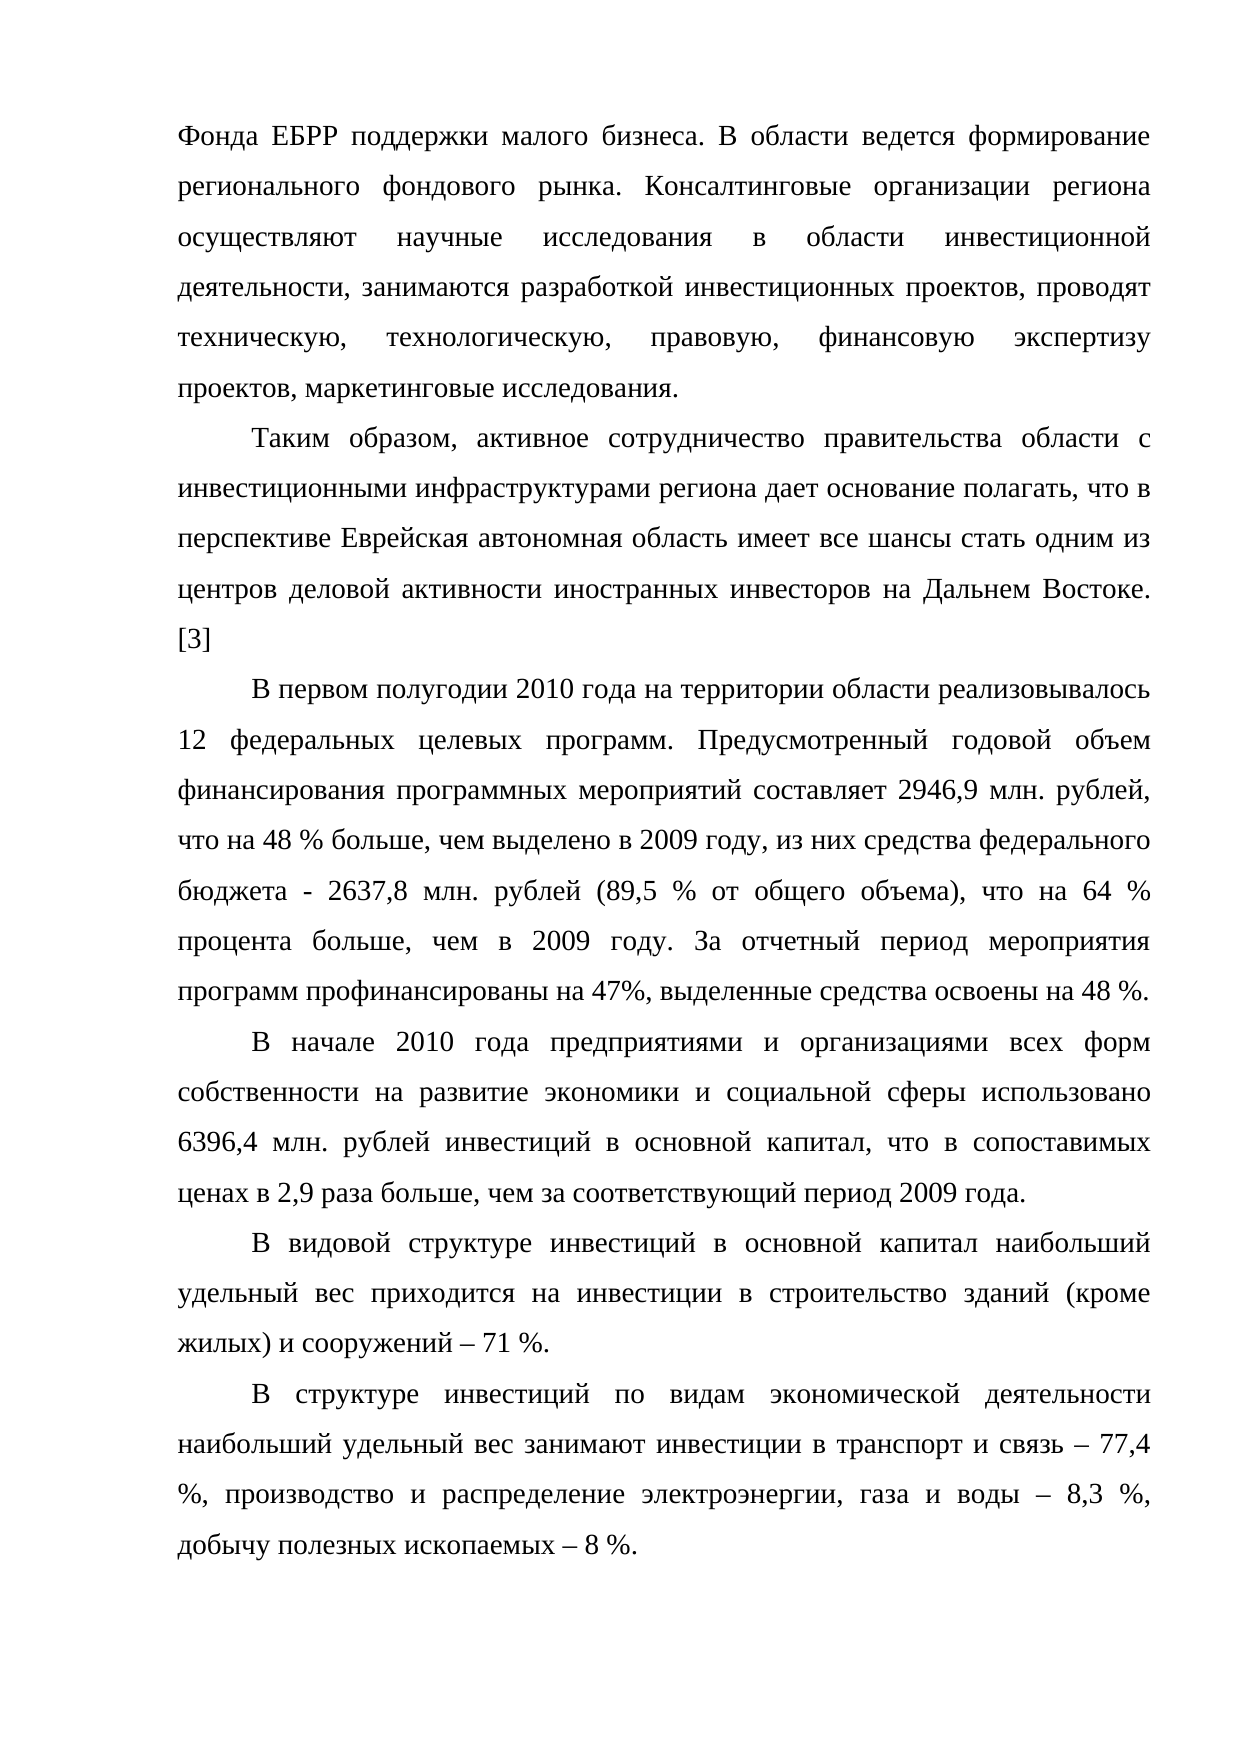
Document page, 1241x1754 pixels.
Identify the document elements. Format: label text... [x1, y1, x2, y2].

text В видовой структуре инвестиций в основной капитал наибольший удельный вес приходится на инвестиции в строительство зданий (кроме жилых) и сооружений – 71 %. [177, 1225, 1152, 1359]
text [177, 118, 1152, 403]
text Таким образом, активное сотрудничество правительства области с инвестиционными инфраструктурами региона дает основание полагать, что в перспективе Еврейская автономная область имеет все шансы стать одним из центров деловой активности иностранных инвесторов на Дальнем Востоке.[3] [177, 420, 1152, 655]
text В первом полугодии 2010 года на территории области реализовывалось 12 федеральных целевых программ. Предусмотренный годовой объем финансирования программных мероприятий составляет 2946,9 млн. рублей, что на 48 % больше, чем выделено в 2009 году, из них средства федерального бюджета - 2637,8 млн. рублей (89,5 % от общего объема), что на 64 % процента больше, чем в 2009 году. За отчетный период мероприятия программ профинансированы на 47%, выделенные средства освоены на 48 %. [177, 672, 1152, 1007]
text В структуре инвестиций по видам экономической деятельности наибольший удельный вес занимают инвестиции в транспорт и связь – 77,4 %, производство и распределение электроэнергии, газа и воды – 8,3 %, добычу полезных ископаемых – 8 %. [177, 1376, 1152, 1560]
text В начале 2010 года предприятиями и организациями всех форм собственности на развитие экономики и социальной сферы использовано 6396,4 млн. рублей инвестиций в основной капитал, что в сопоставимых ценах в 2,9 раза больше, чем за соответствующий период 2009 года. [177, 1024, 1152, 1208]
